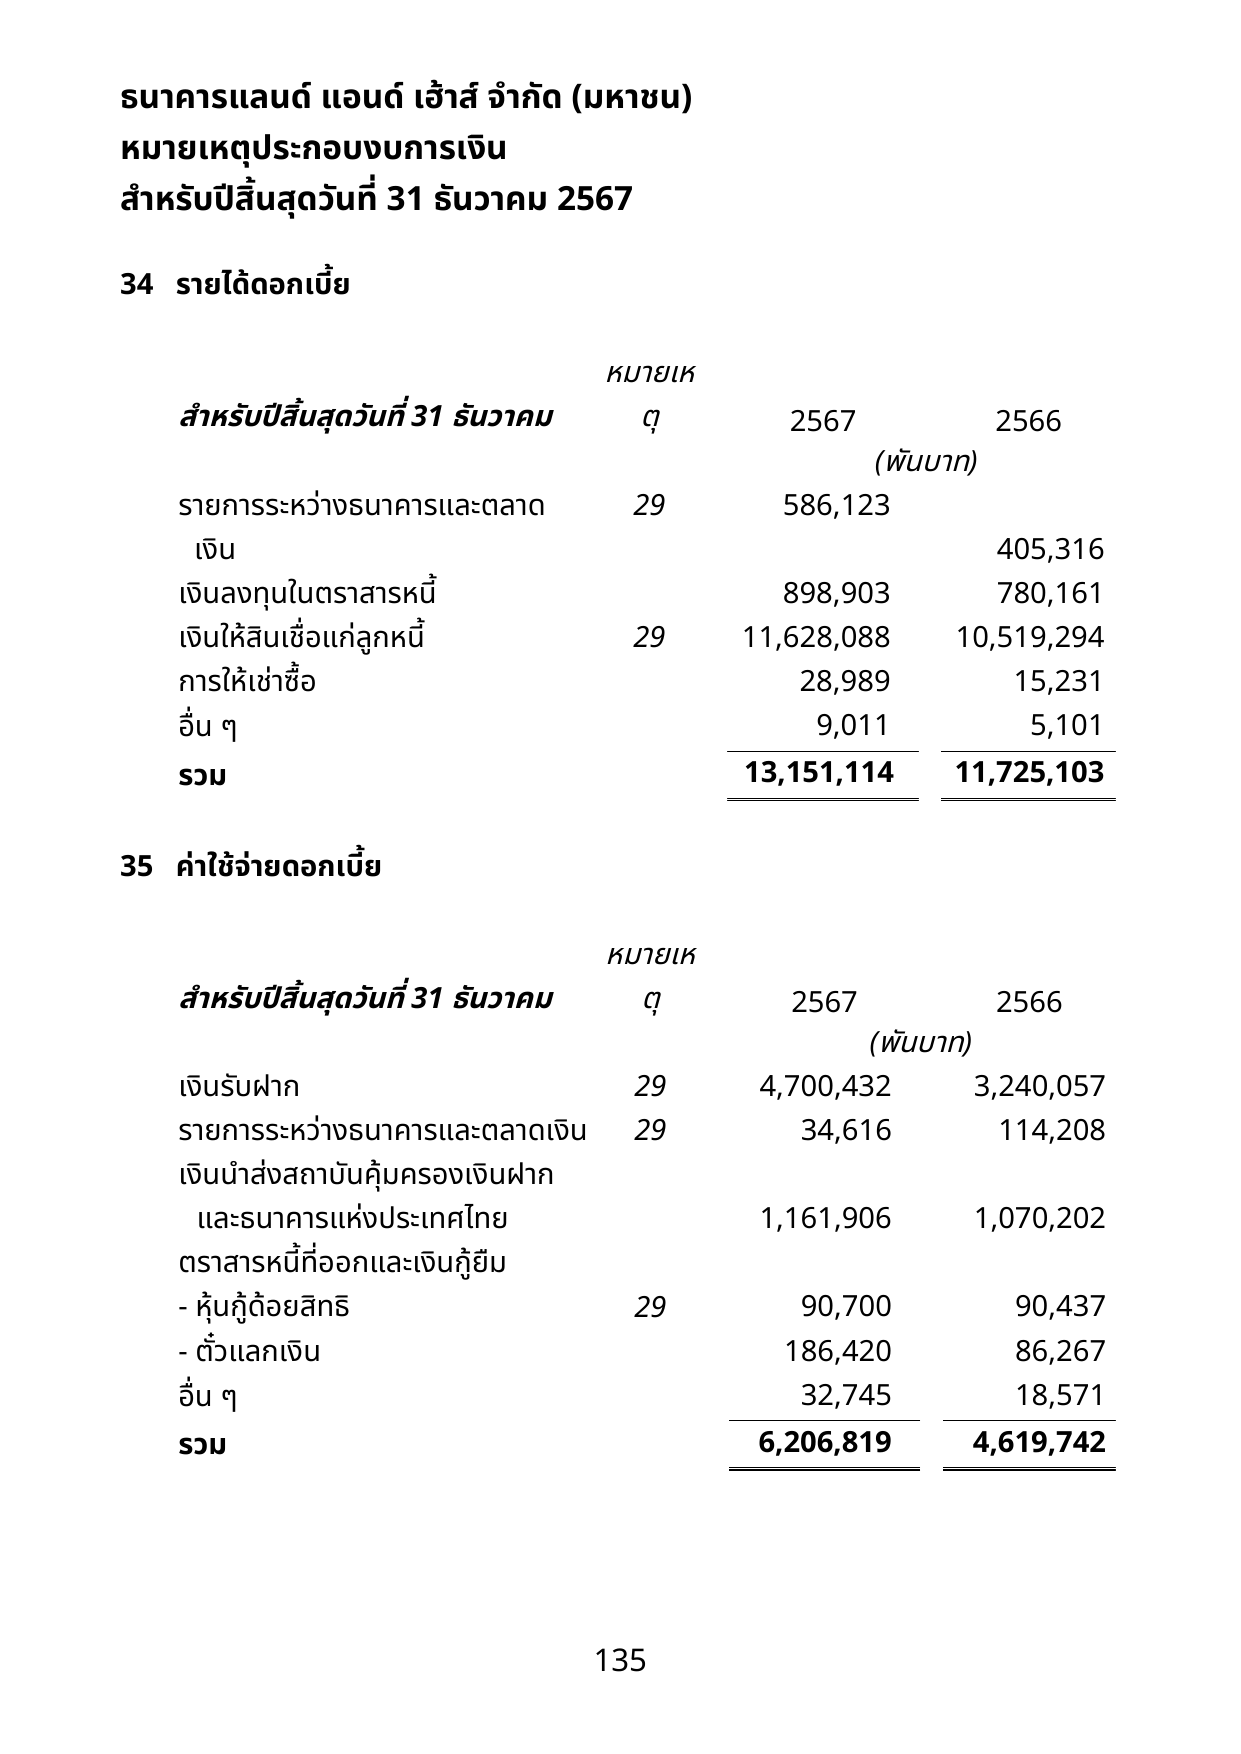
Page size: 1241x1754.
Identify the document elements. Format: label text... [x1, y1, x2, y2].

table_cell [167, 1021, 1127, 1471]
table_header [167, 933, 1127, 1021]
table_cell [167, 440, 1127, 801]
subtitle รายได้ดอกเบี้ย [120, 263, 1120, 308]
subtitle ค่าใช้จ่ายดอกเบี้ย [120, 845, 1120, 889]
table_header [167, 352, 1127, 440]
